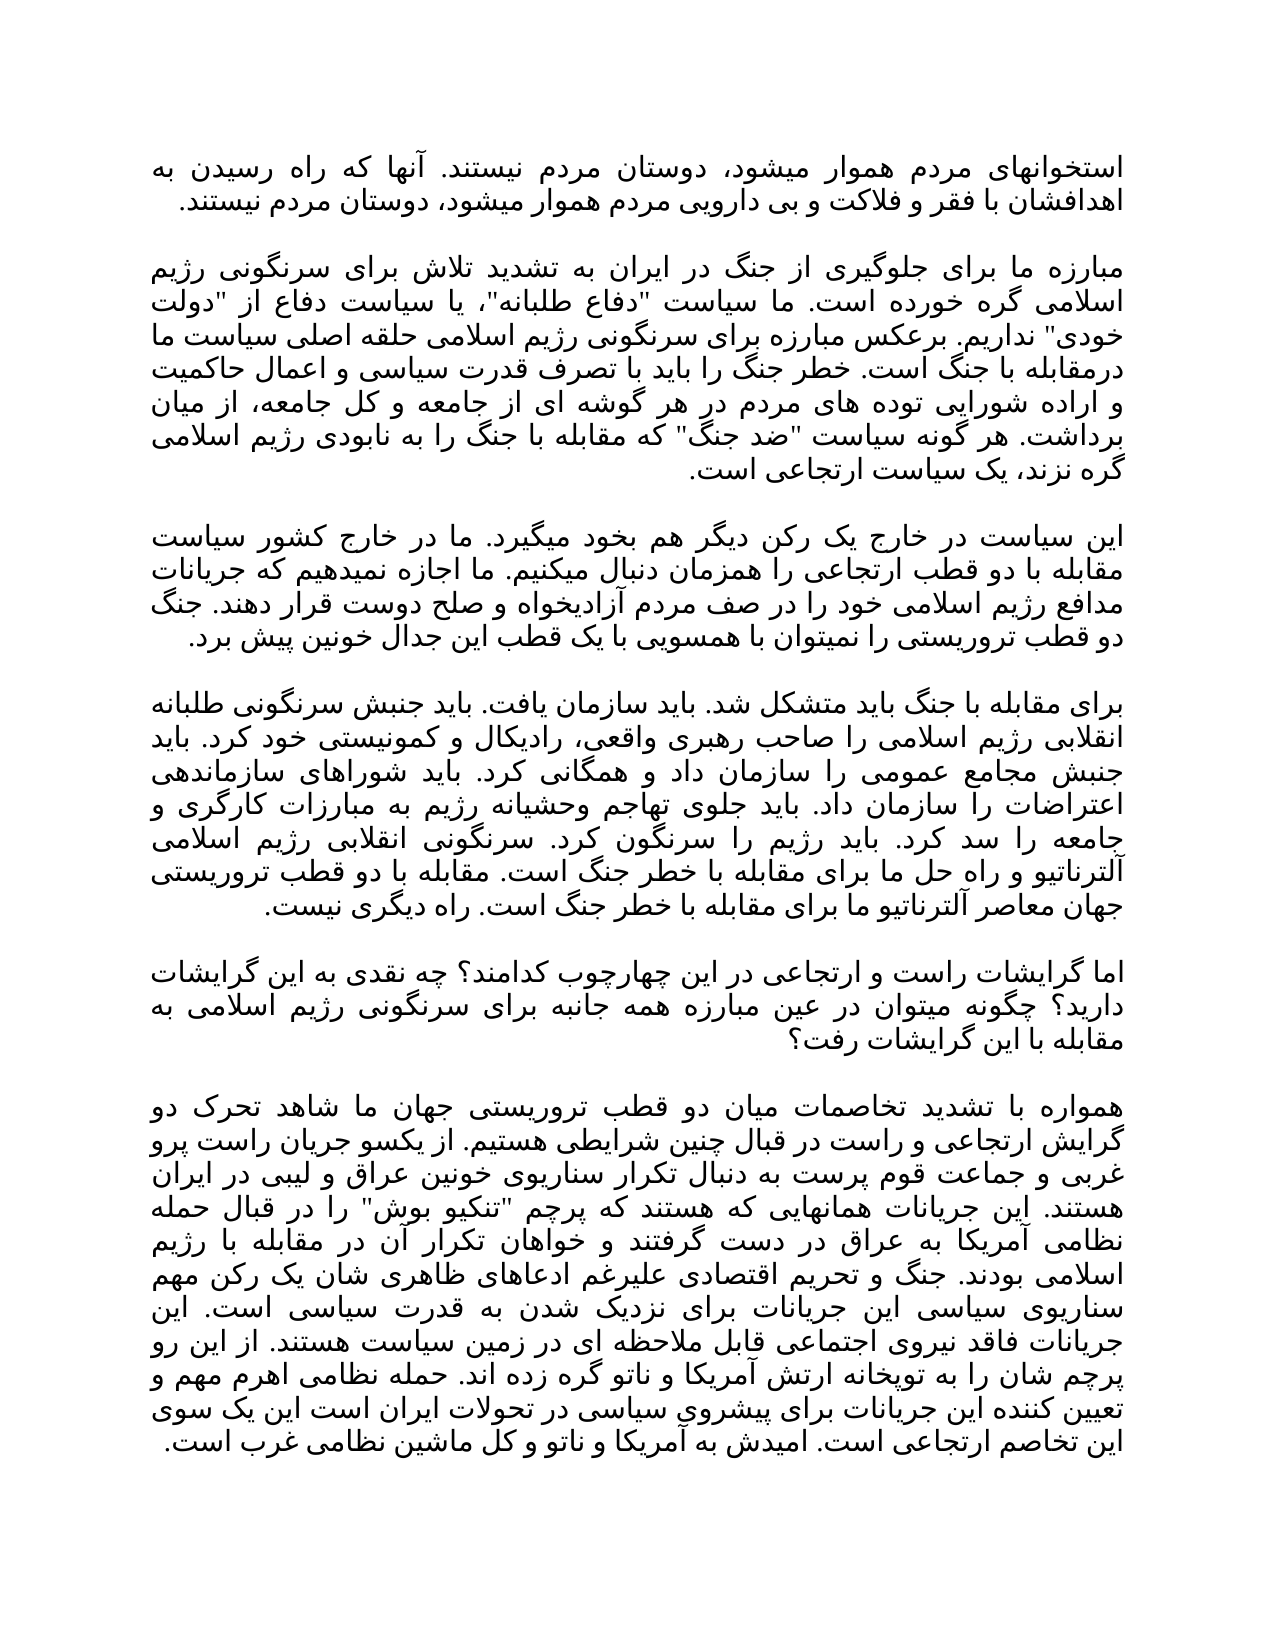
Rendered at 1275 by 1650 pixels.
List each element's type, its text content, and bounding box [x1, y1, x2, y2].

text برای مقابله با جنگ باید متشکل شد. باید سازمان یافت. باید جنبش سرنگونی طلبانه انقلابی رژیم اسلامی را صاحب رهبری واقعی، رادیکال و کمونیستی خود کرد. باید جنبش مجامع عمومی را سازمان داد و همگانی کرد. باید شوراهای سازماندهی اعتراضات را سازمان داد. باید جلوی تهاجم وحشیانه رژیم به مبارزات کارگری و جامعه را سد کرد. باید رژیم را سرنگون کرد. سرنگونی انقلابی رژیم اسلامی آلترناتیو و راه حل ما برای مقابله با خطر جنگ است. مقابله با دو قطب تروریستی جهان معاصر آلترناتیو ما برای مقابله با خطر جنگ است. راه دیگری نیست. [150, 687, 1125, 921]
text مبارزه ما برای جلوگیری از جنگ در ایران به تشدید تلاش برای سرنگونی رژیم اسلامی گره خورده است. ما سیاست "دفاع طلبانه"، یا سیاست دفاع از "دولت خودی" نداریم. برعکس مبارزه برای سرنگونی رژیم اسلامی حلقه اصلی سیاست ما درمقابله با جنگ است. خطر جنگ را باید با تصرف قدرت سیاسی و اعمال حاکمیت و اراده شورایی توده های مردم در هر گوشه ای از جامعه و کل جامعه، از میان برداشت. هر گونه سیاست "ضد جنگ" که مقابله با جنگ را به نابودی رژیم اسلامی گره نزند، یک سیاست ارتجاعی است. [150, 251, 1125, 485]
text این سیاست در خارج یک رکن دیگر هم بخود میگیرد. ما در خارج کشور سیاست مقابله با دو قطب ارتجاعی را همزمان دنبال میکنیم. ما اجازه نمیدهیم که جریانات مدافع رژیم اسلامی خود را در صف مردم آزادیخواه و صلح دوست قرار دهند. جنگ دو قطب تروریستی را نمیتوان با همسویی با یک قطب این جدال خونین پیش برد. [150, 519, 1125, 653]
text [150, 150, 1125, 217]
text اما گرایشات راست و ارتجاعی در این چهارچوب کدامند؟ چه نقدی به این گرایشات دارید؟ چگونه میتوان در عین مبارزه همه جانبه برای سرنگونی رژیم اسلامی به مقابله با این گرایشات رفت؟ [150, 955, 1125, 1056]
text همواره با تشدید تخاصمات میان دو قطب تروریستی جهان ما شاهد تحرک دو گرایش ارتجاعی و راست در قبال چنین شرایطی هستیم. از یکسو جریان راست پرو غربی و جماعت قوم پرست به دنبال تکرار سناریوی خونین عراق و لیبی در ایران هستند. این جریانات همانهایی که هستند که پرچم "تنکیو بوش" را در قبال حمله نظامی آمریکا به عراق در دست گرفتند و خواهان تکرار آن در مقابله با رژیم اسلامی بودند. جنگ و تحریم اقتصادی علیرغم ادعاهای ظاهری شان یک رکن مهم سناریوی سیاسی این جریانات برای نزدیک شدن به قدرت سیاسی است. این جریانات فاقد نیروی اجتماعی قابل ملاحظه ای در زمین سیاست هستند. از این رو پرچم شان را به توپخانه ارتش آمریکا و ناتو گره زده اند. حمله نظامی اهرم مهم و تعیین کننده این جریانات برای پیشروی سیاسی در تحولات ایران است این یک سوی این تخاصم ارتجاعی است. امیدش به آمریکا و ناتو و کل ماشین نظامی غرب است. [150, 1089, 1125, 1458]
